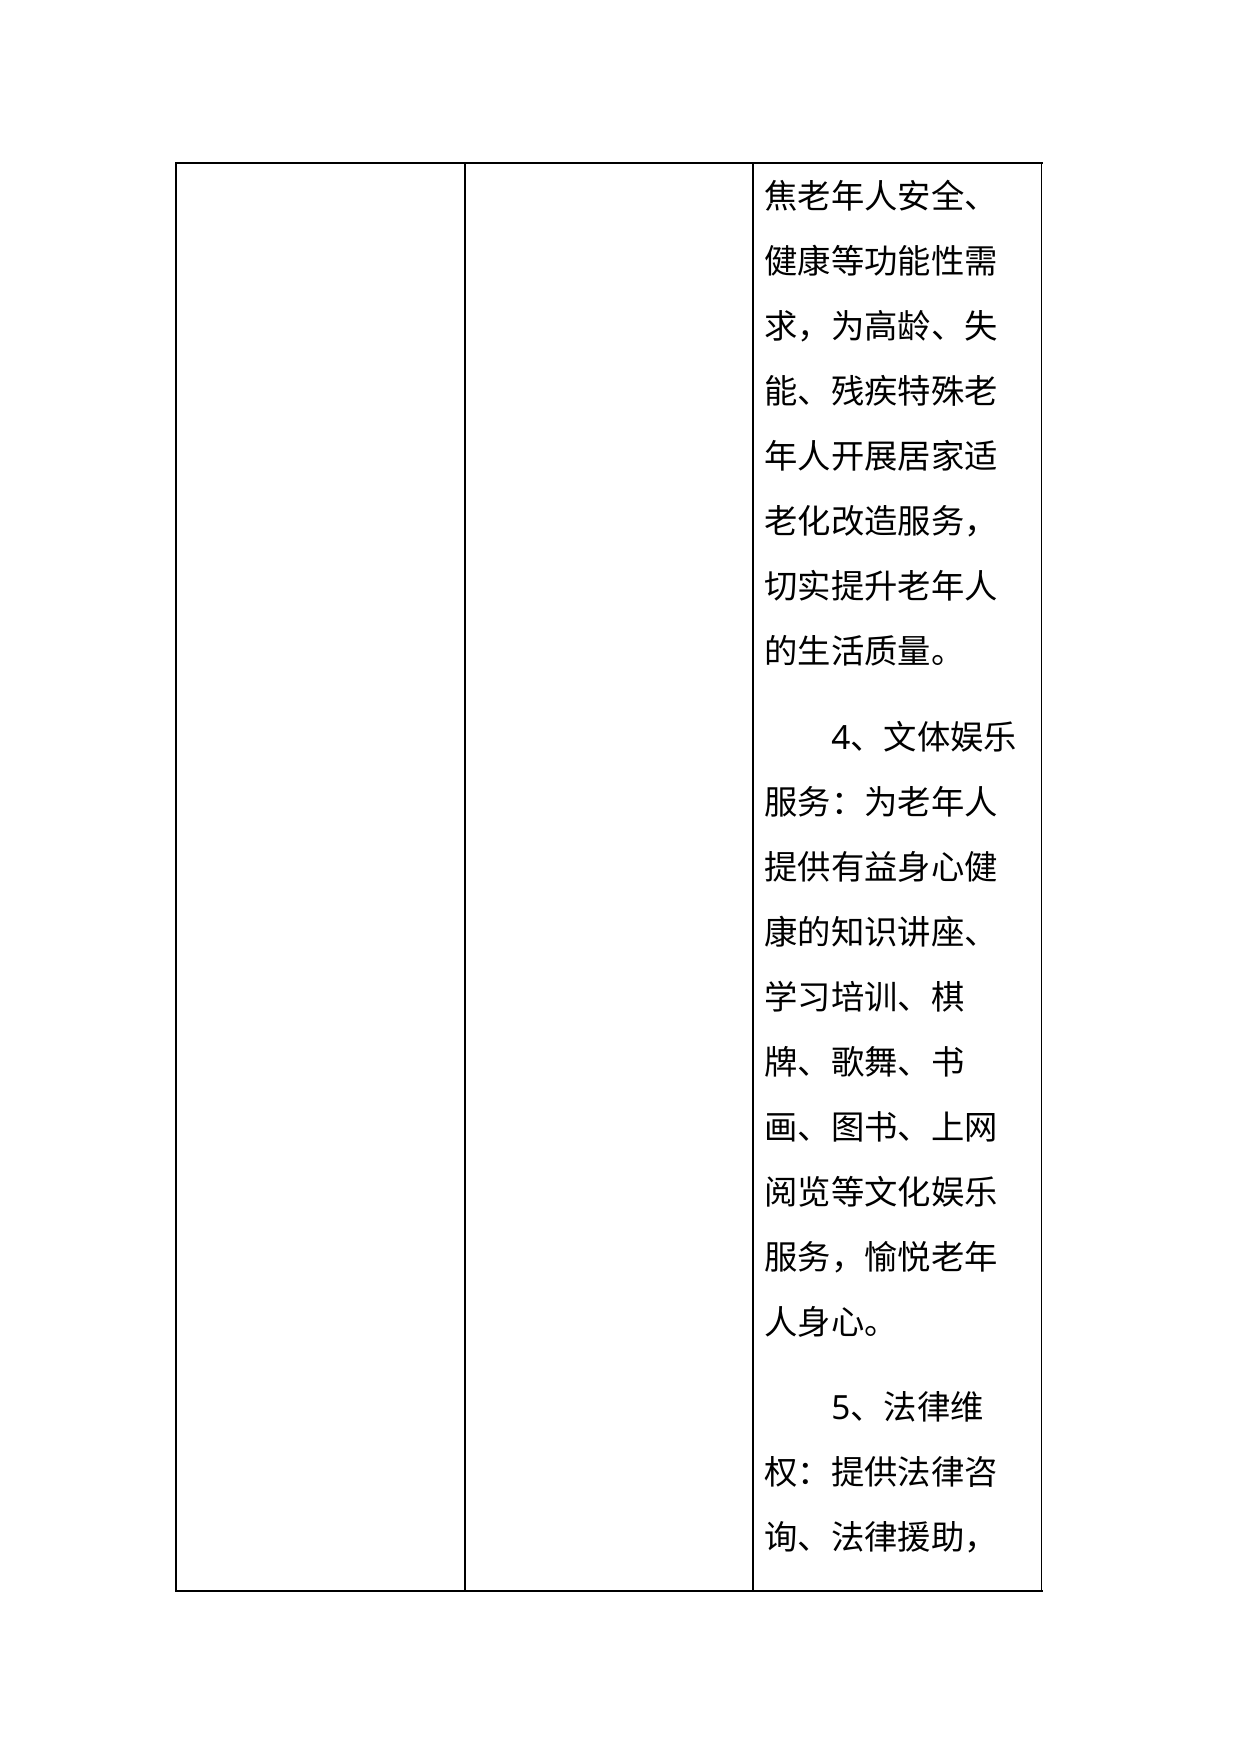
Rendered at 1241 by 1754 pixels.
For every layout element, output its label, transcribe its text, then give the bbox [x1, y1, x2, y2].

table_cell [466, 164, 752, 1590]
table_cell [754, 164, 1041, 1590]
table_cell 1 [177, 164, 464, 1590]
